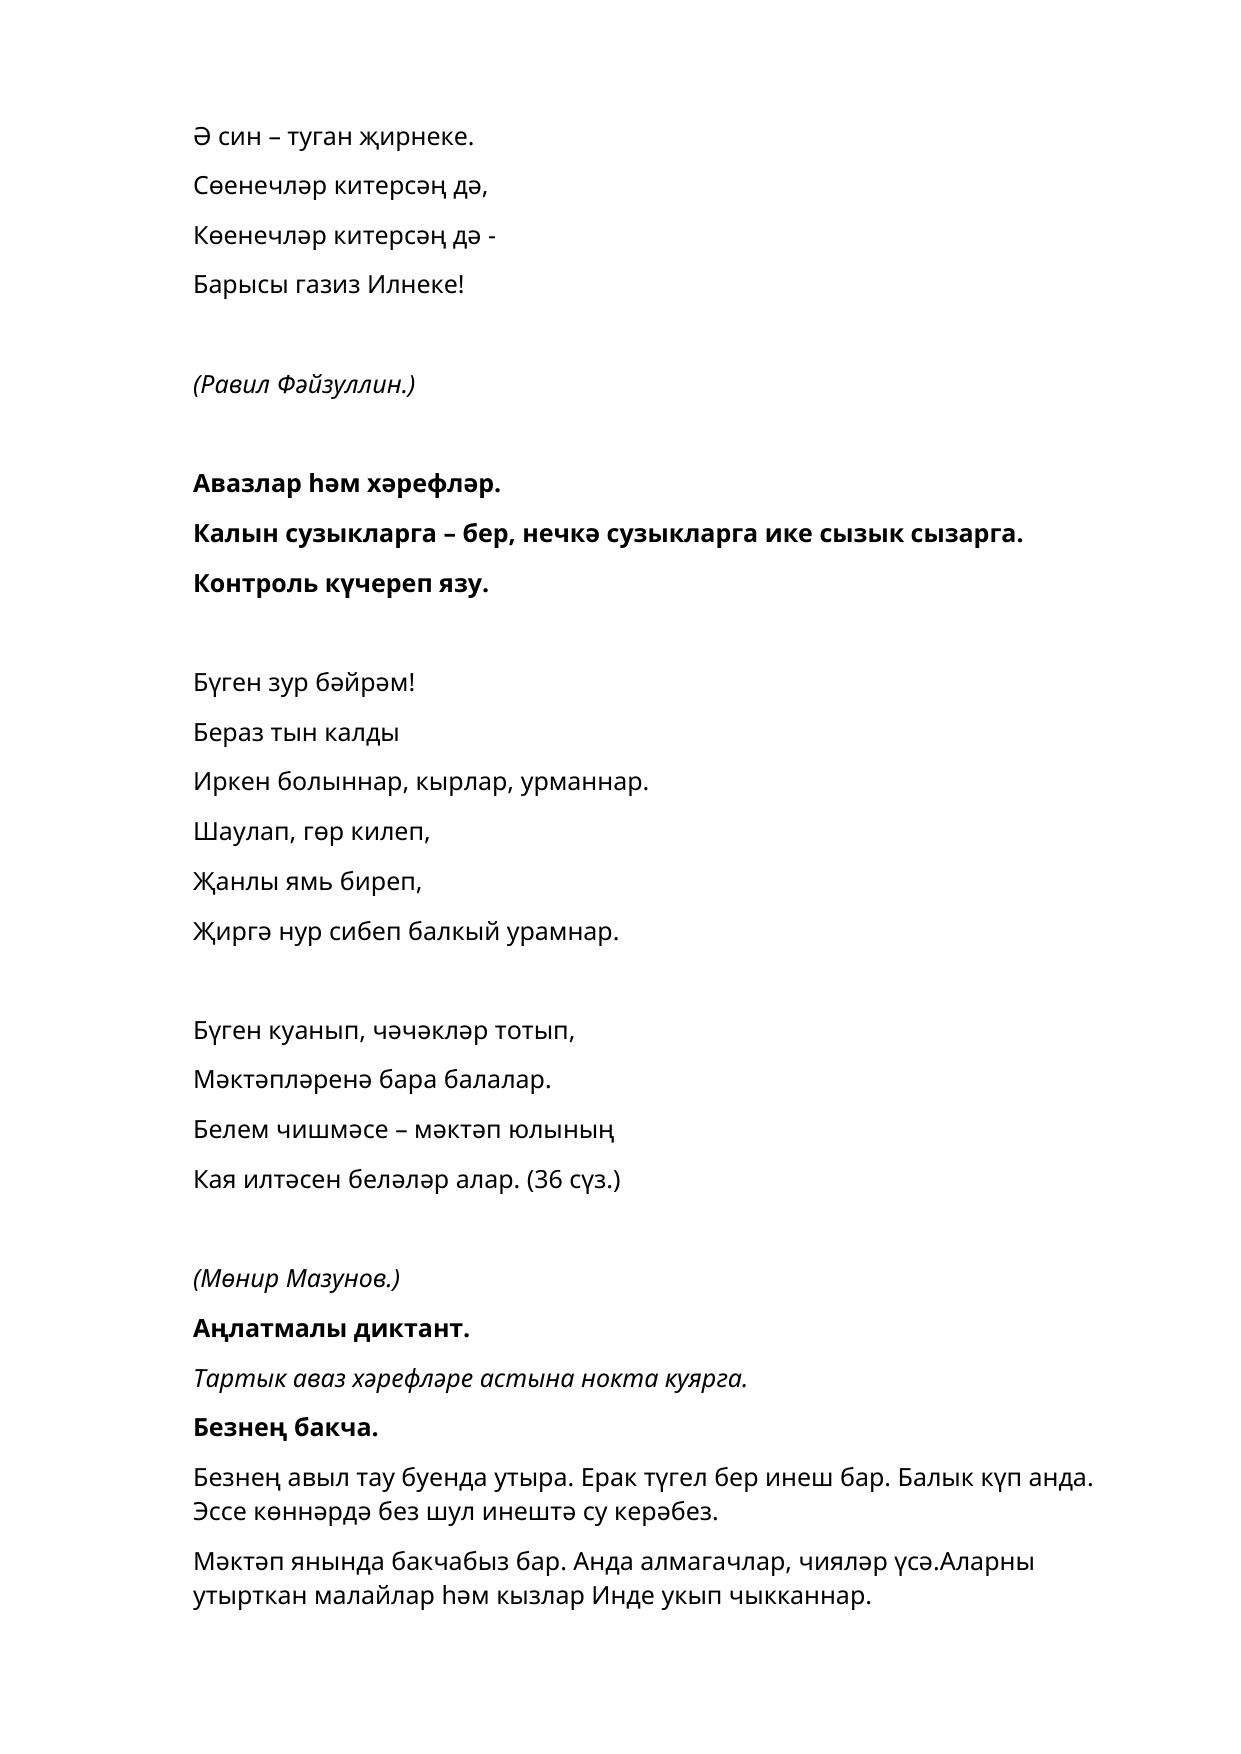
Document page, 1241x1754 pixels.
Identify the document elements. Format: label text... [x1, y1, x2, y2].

text Җиргә нур сибеп балкый урамнар. [193, 913, 1136, 947]
text Безнең бакча. [193, 1410, 1136, 1444]
text (Мөнир Мазунов.) [193, 1261, 1136, 1295]
text Бераз тын калды [193, 714, 1136, 748]
text Мәктәп янында бакчабыз бар. Анда алмагачлар, чияләр үсә.Аларны утырткан малайлар һәм кызлар Инде укып чыкканнар. [193, 1543, 1136, 1612]
text Җанлы ямь биреп, [193, 863, 1136, 897]
text Ә син – туган җирнеке. [193, 118, 1136, 152]
text Бүген куанып, чәчәкләр тотып, [193, 1012, 1136, 1047]
text Безнең авыл тау буенда утыра. Ерак түгел бер инеш бар. Балык күп анда. Эссе көннәрдә без шул инештә су керәбез. [193, 1460, 1136, 1528]
text Тартык аваз хәрефләре астына нокта куярга. [193, 1360, 1136, 1394]
text Аңлатмалы диктант. [193, 1311, 1136, 1345]
text Контроль күчереп язу. [193, 565, 1136, 599]
text Бүген зур бәйрәм! [193, 665, 1136, 699]
text (Равил Фәйзуллин.) [193, 367, 1136, 401]
text Калын сузыкларга – бер, нечкә сузыкларга ике сызык сызарга. [193, 516, 1136, 550]
text Иркен болыннар, кырлар, урманнар. [193, 764, 1136, 798]
text Шаулап, гөр килеп, [193, 814, 1136, 848]
text Сөенечләр китерсәң дә, [193, 168, 1136, 202]
text Көенечләр китерсәң дә - [193, 217, 1136, 252]
text Мәктәпләренә бара балалар. [193, 1062, 1136, 1096]
text Белем чишмәсе – мәктәп юлының [193, 1112, 1136, 1146]
text Барысы газиз Илнеке! [193, 267, 1136, 301]
text Кая илтәсен беләләр алар. (36 сүз.) [193, 1162, 1136, 1196]
text Авазлар һәм хәрефләр. [193, 466, 1136, 500]
